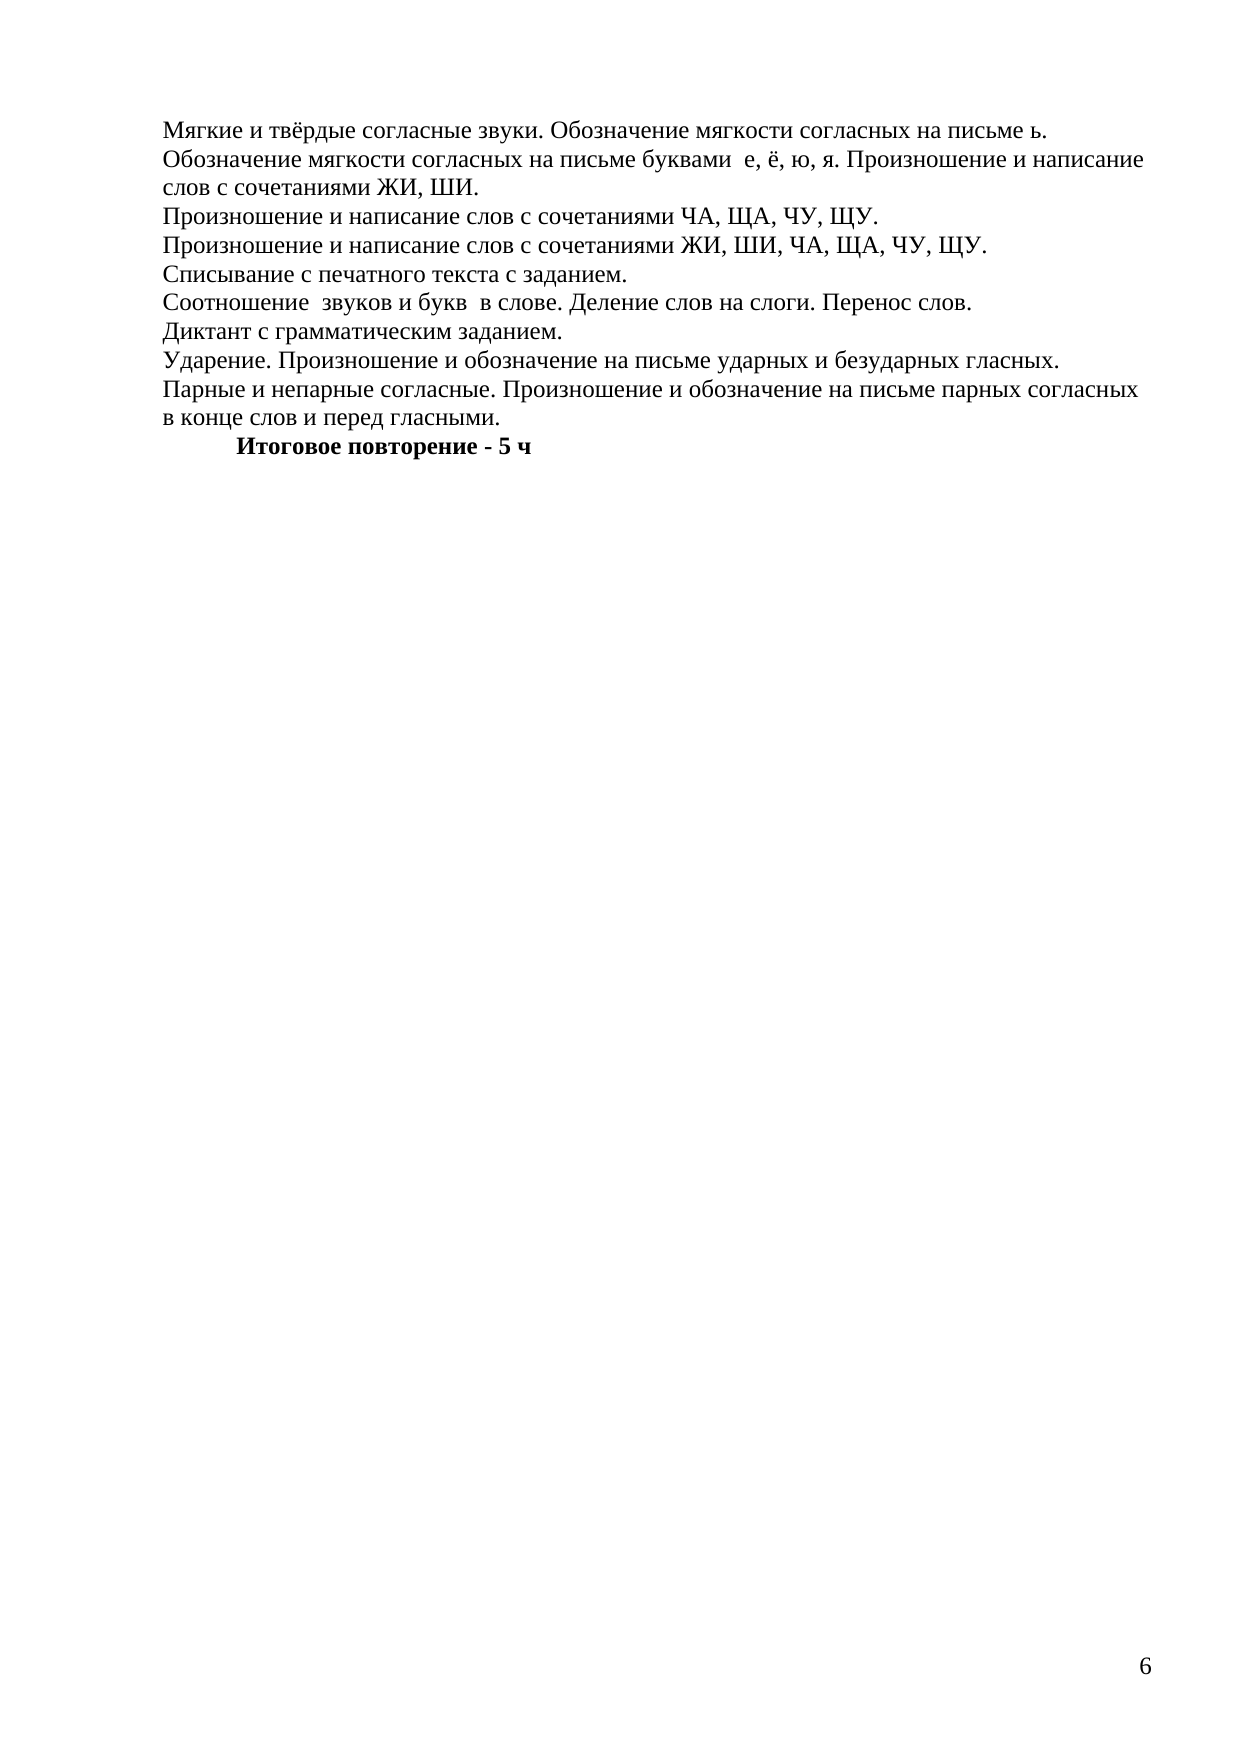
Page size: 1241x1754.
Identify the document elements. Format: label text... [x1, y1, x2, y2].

text Списывание с печатного текста с заданием. [89, 259, 1152, 287]
text Мягкие и твёрдые согласные звуки. Обозначение мягкости согласных на письме ь. Обозначение мягкости согласных на письме буквами е, ё, ю, я. Произношение и написание слов с сочетаниями ЖИ, ШИ. [162, 115, 1152, 201]
text Произношение и написание слов с сочетаниями ЧА, ЩА, ЧУ, ЩУ. [89, 201, 1152, 230]
text Соотношение звуков и букв в слове. Деление слов на слоги. Перенос слов. [89, 287, 1152, 316]
text Ударение. Произношение и обозначение на письме ударных и безударных гласных. [89, 345, 1152, 374]
text Итоговое повторение - 5 ч [162, 431, 1152, 460]
text Парные и непарные согласные. Произношение и обозначение на письме парных согласных в конце слов и перед гласными. [162, 374, 1152, 431]
text Произношение и написание слов с сочетаниями ЖИ, ШИ, ЧА, ЩА, ЧУ, ЩУ. [89, 230, 1152, 259]
text Диктант с грамматическим заданием. [89, 316, 1152, 345]
